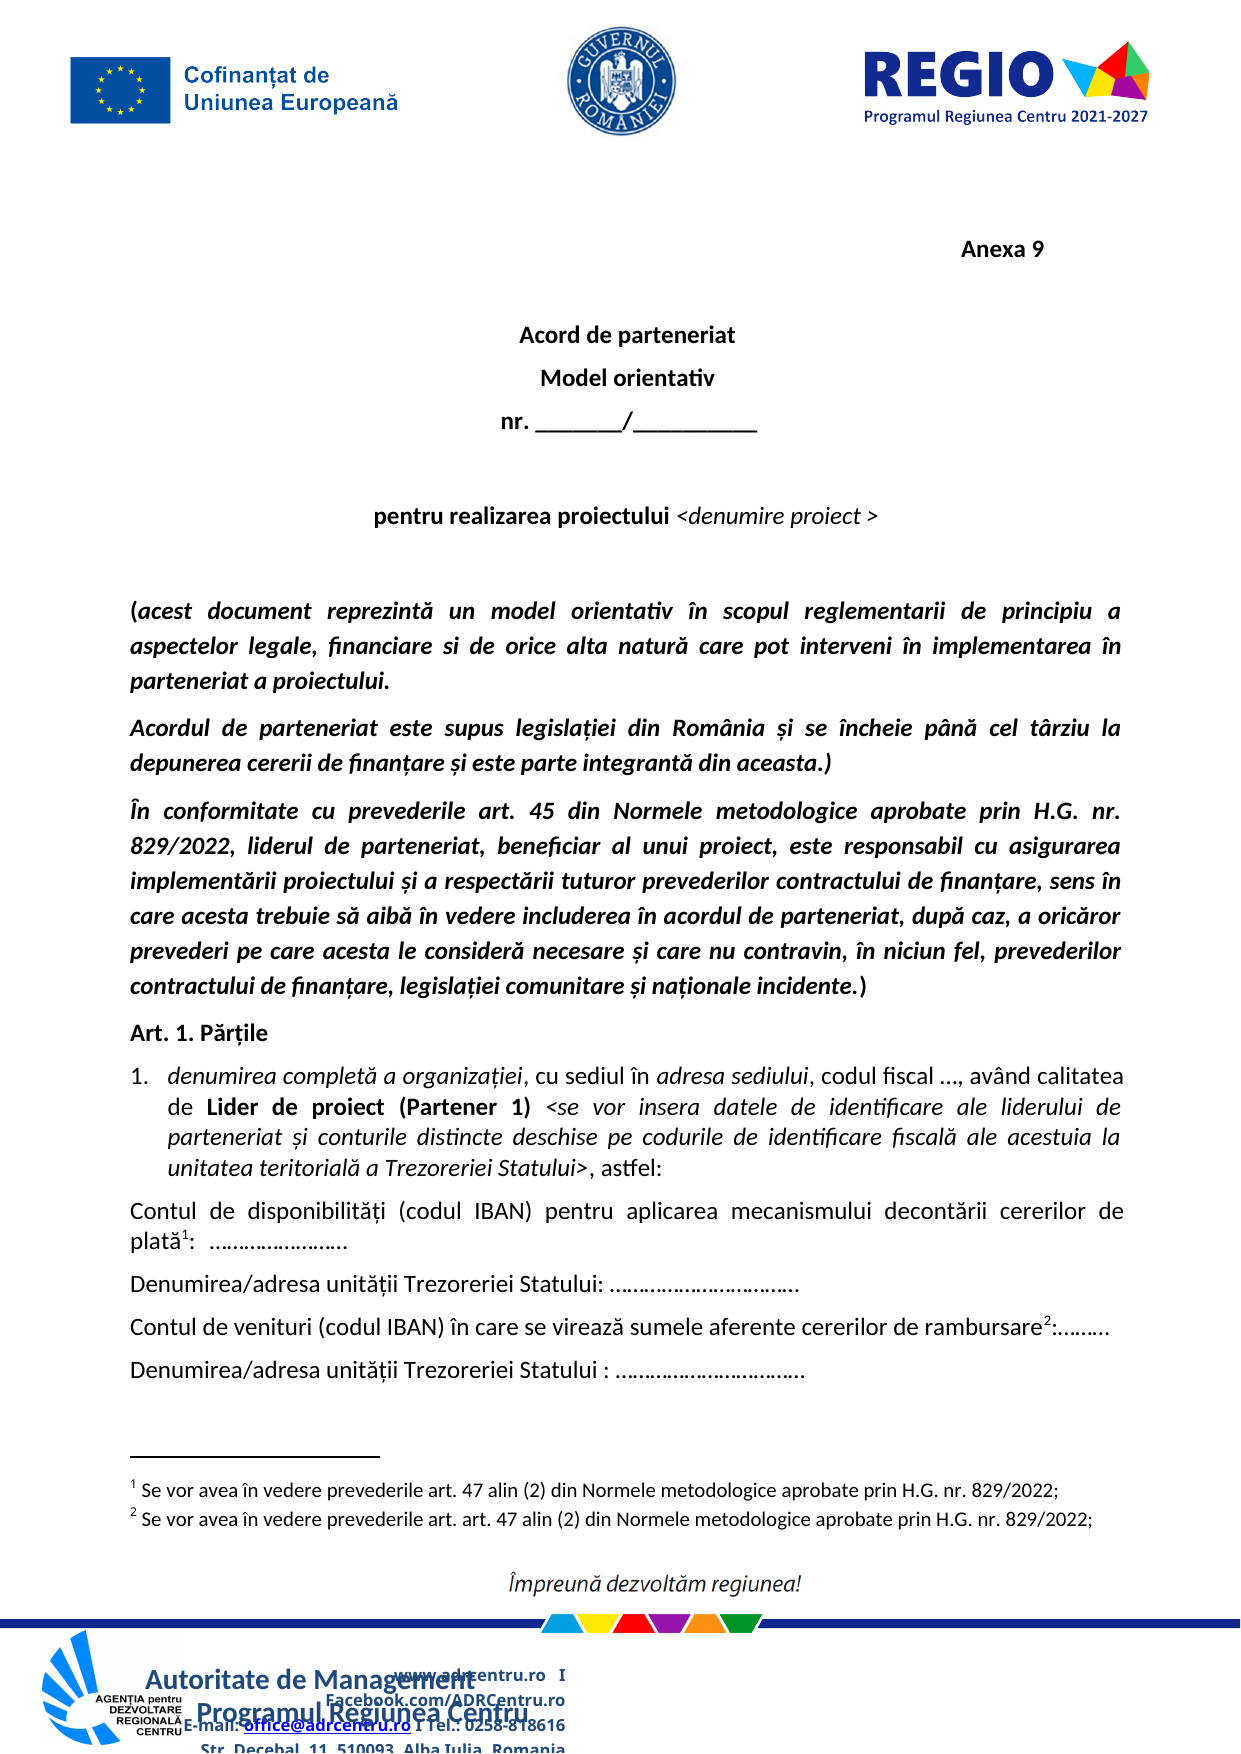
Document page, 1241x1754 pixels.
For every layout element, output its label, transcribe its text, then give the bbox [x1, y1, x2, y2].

picture [574, 1614, 1241, 1633]
list denumirea completă a organizației, cu sediul în adresa sediului, codul fiscal …, având calitatea de Lider de proiect (Partener 1) <se vor insera datele de identificare ale liderului de parteneriat și conturile distincte deschise pe codurile de identificare fiscală ale acestuia la unitatea teritorială a Trezoreriei Statului>, astfel: [130, 1060, 1125, 1182]
text Model orientativ [130, 362, 1125, 392]
text pentru realizarea proiectului <denumire proiect > [130, 500, 1125, 530]
text Anexa 9 [880, 233, 1125, 263]
picture [864, 41, 1150, 125]
text Ȋn conformitate cu prevederile art. 45 din Normele metodologice aprobate prin H.G. nr. 829/2022, liderul de parteneriat, beneficiar al unui proiect, este responsabil cu asigurarea implementării proiectului și a respectării tuturor prevederilor contractului de finanțare, sens în care acesta trebuie să aibă în vedere includerea în acordul de parteneriat, după caz, a oricăror prevederi pe care acesta le consideră necesare și care nu contravin, în niciun fel, prevederilor contractului de finanțare, legislației comunitare și naționale incidente.) [130, 795, 1125, 1000]
text Acordul de parteneriat este supus legislației din România și se încheie până cel târziu la depunerea cererii de finanțare și este parte integrantă din aceasta.) [130, 712, 1125, 778]
picture [495, 1571, 814, 1597]
text nr. _______/__________ [425, 405, 1125, 435]
text (acest document reprezintă un model orientativ în scopul reglementarii de principiu a aspectelor legale, financiare si de orice alta natură care pot interveni în implementarea în parteneriat a proiectului. [130, 595, 1125, 695]
picture [66, 53, 425, 128]
text Contul de disponibilități (codul IBAN) pentru aplicarea mecanismului decontării cererilor de plată: …………………… [130, 1195, 1125, 1256]
text Acord de parteneriat [130, 319, 1125, 349]
picture [547, 0, 692, 154]
list Părțile [130, 1017, 1125, 1048]
text Contul de venituri (codul IBAN) în care se virează sumele aferente cererilor de rambursare:……… [130, 1311, 1125, 1342]
text Denumirea/adresa unității Trezoreriei Statului : …………………………… [130, 1354, 1125, 1385]
picture [0, 1614, 550, 1745]
text Denumirea/adresa unității Trezoreriei Statului: …………………………… [130, 1268, 1125, 1299]
